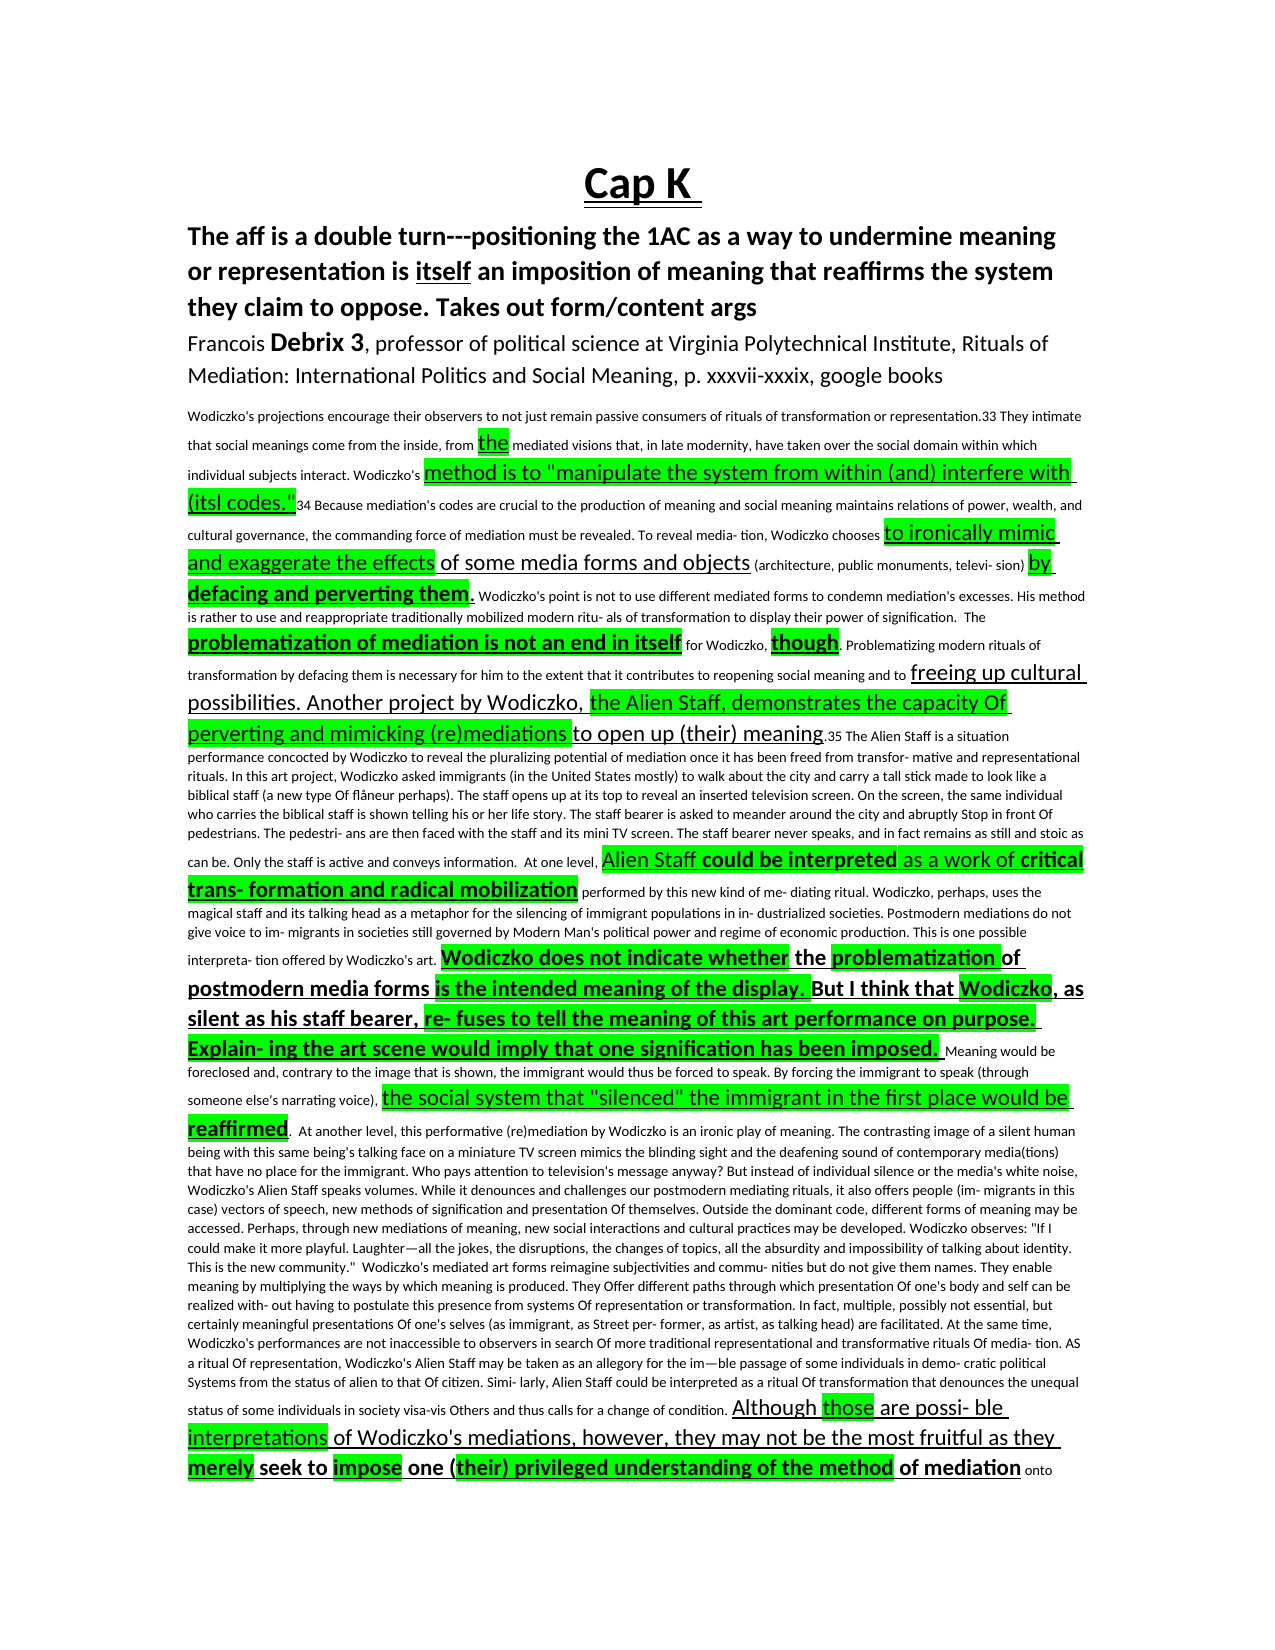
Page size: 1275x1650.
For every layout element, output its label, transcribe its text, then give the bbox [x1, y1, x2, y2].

subtitle The aff is a double turn---positioning the 1AC as a way to undermine meaning or representation is itself an imposition of meaning that reaffirms the system they claim to oppose. Takes out form/content args [187, 219, 1087, 323]
text Francois Debrix 3, professor of political science at Virginia Polytechnical Institute, Rituals of Mediation: International Politics and Social Meaning, p. xxxvii-xxxix, google books [187, 326, 1087, 389]
subtitle Cap K [187, 154, 1087, 210]
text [187, 408, 1087, 1481]
